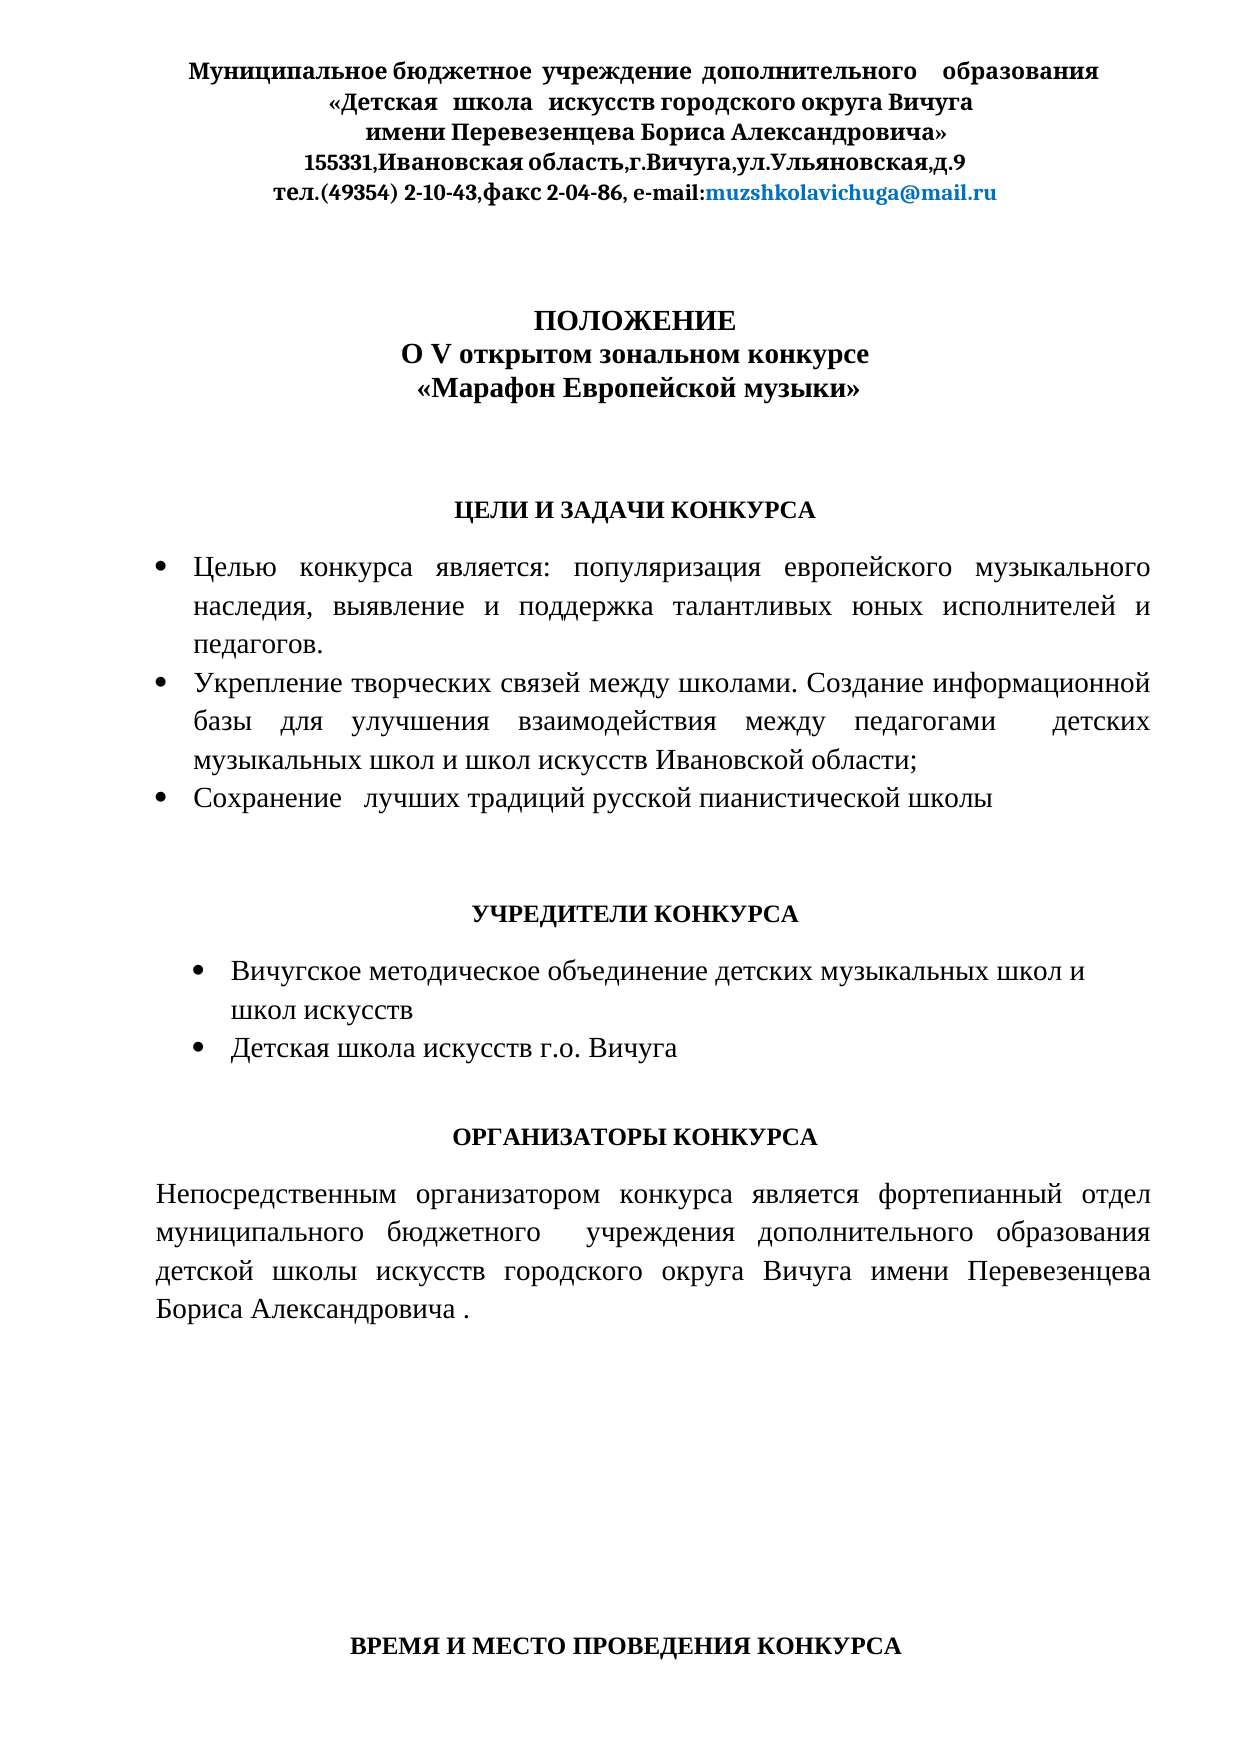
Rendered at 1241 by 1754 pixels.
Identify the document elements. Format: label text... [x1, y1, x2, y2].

text ЦЕЛИ И ЗАДАЧИ КОНКУРСА [118, 495, 1152, 524]
list Укрепление творческих связей между школами. Создание информационной базы для улучшения взаимодействия между педагогами детских музыкальных школ и школ искусств Ивановской области; [156, 665, 1152, 776]
text ВРЕМЯ И МЕСТО ПРОВЕДЕНИЯ КОНКУРСА [118, 1631, 1058, 1660]
text Муниципальное бюджетное учреждение дополнительного образования [0, 59, 1167, 85]
text Непосредственным организатором конкурса является фортепианный отдел муниципального бюджетного учреждения дополнительного образования детской школы искусств городского округа Вичуга имени Перевезенцева Бориса Александровича . [156, 1176, 1152, 1325]
text «Детская школа искусств городского округа Вичуга [0, 89, 1167, 116]
text тел.(49354) 2-10-43,факс 2-04-86, e-mail:muzshkolavichuga@mail.ru [118, 180, 1152, 206]
list Вичугское методическое объединение детских музыкальных школ и школ искусств [193, 953, 1152, 1025]
text УЧРЕДИТЕЛИ КОНКУРСА [118, 899, 1152, 928]
list Детская школа искусств г.о. Вичуга [193, 1030, 1152, 1064]
text «Марафон Европейской музыки» [118, 370, 1152, 404]
text ПОЛОЖЕНИЕ [118, 303, 1152, 337]
list Сохранение лучших традиций русской пианистической школы [156, 781, 1058, 814]
text имени Перевезенцева Бориса Александровича» [0, 119, 1167, 146]
text ОРГАНИЗАТОРЫ КОНКУРСА [118, 1122, 1152, 1151]
list Целью конкурса является: популяризация европейского музыкального наследия, выявление и поддержка талантливых юных исполнителей и педагогов. [156, 549, 1152, 660]
text О V открытом зональном конкурсе [118, 337, 1152, 370]
text 155331,Ивановская область,г.Вичуга,ул.Ульяновская,д.9 [118, 150, 1152, 176]
